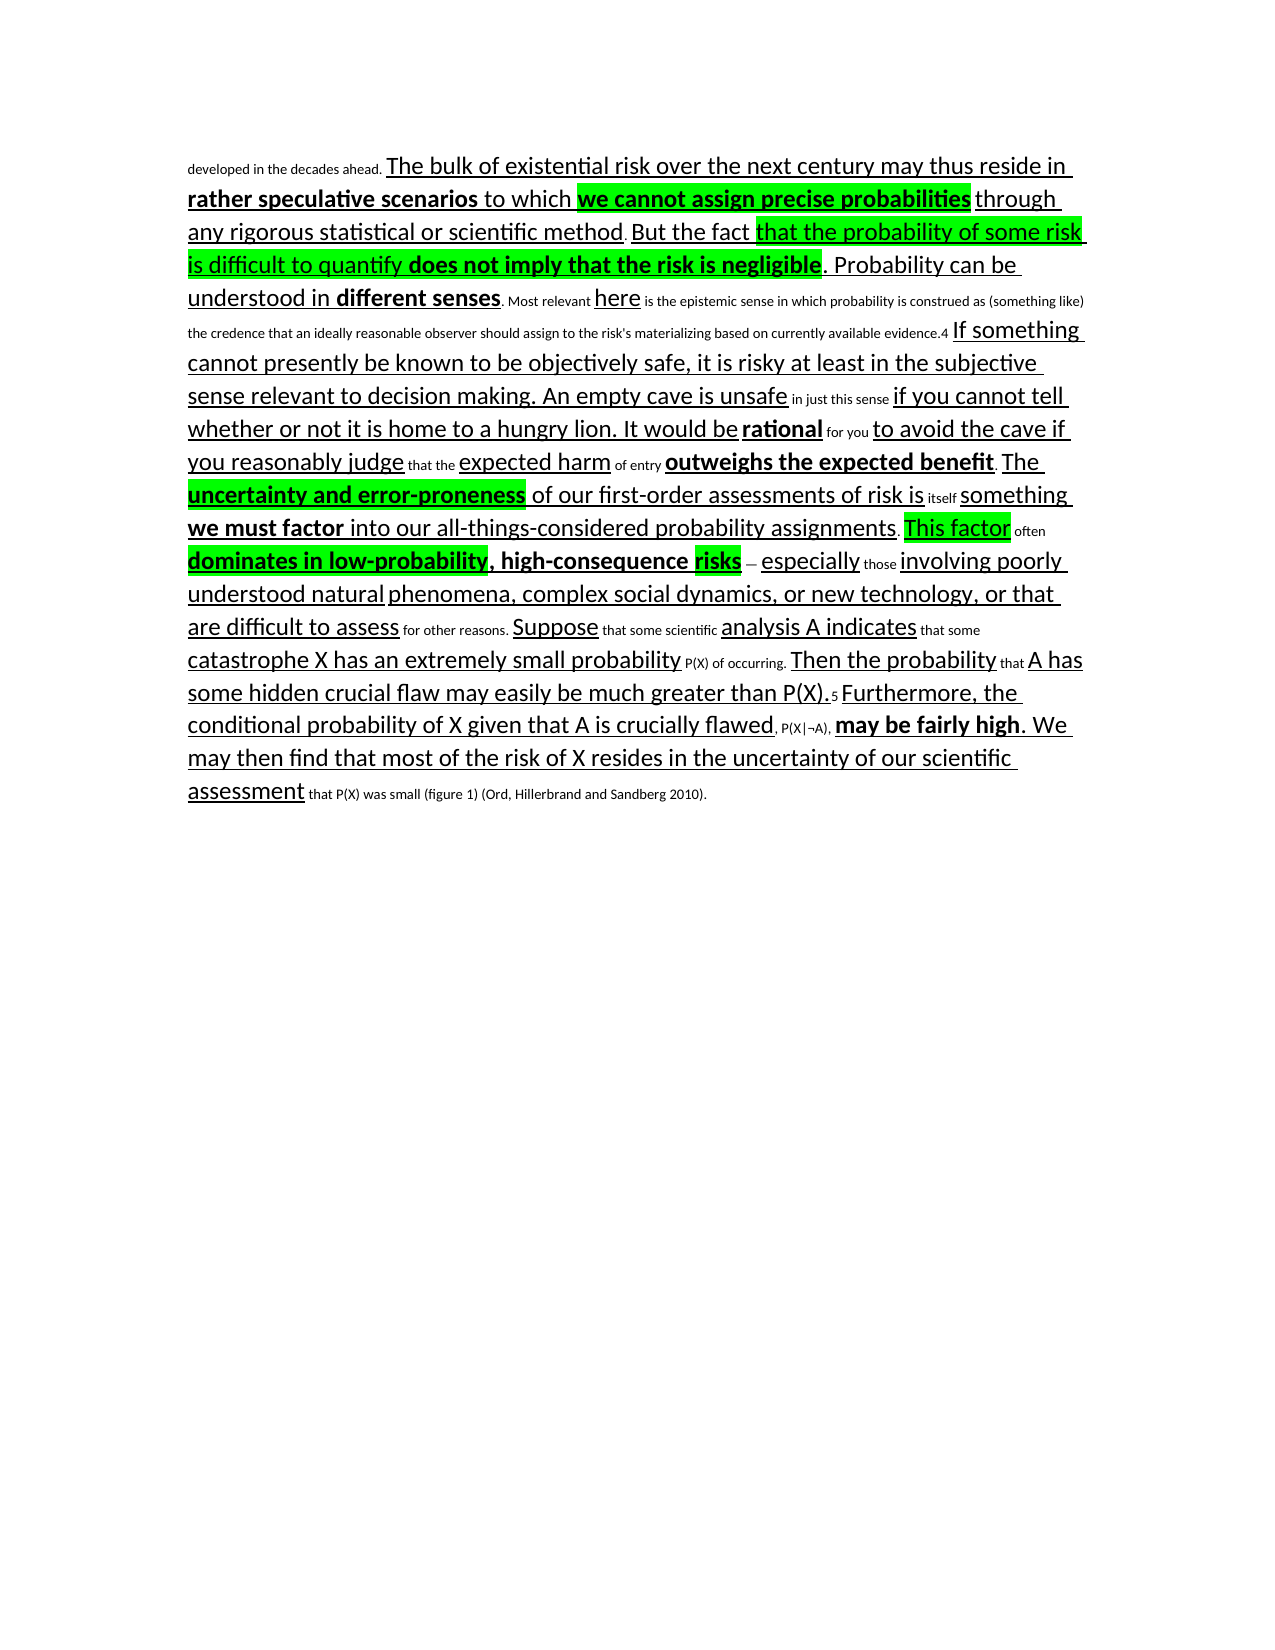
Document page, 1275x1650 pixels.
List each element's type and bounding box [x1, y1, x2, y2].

text [187, 150, 1087, 806]
